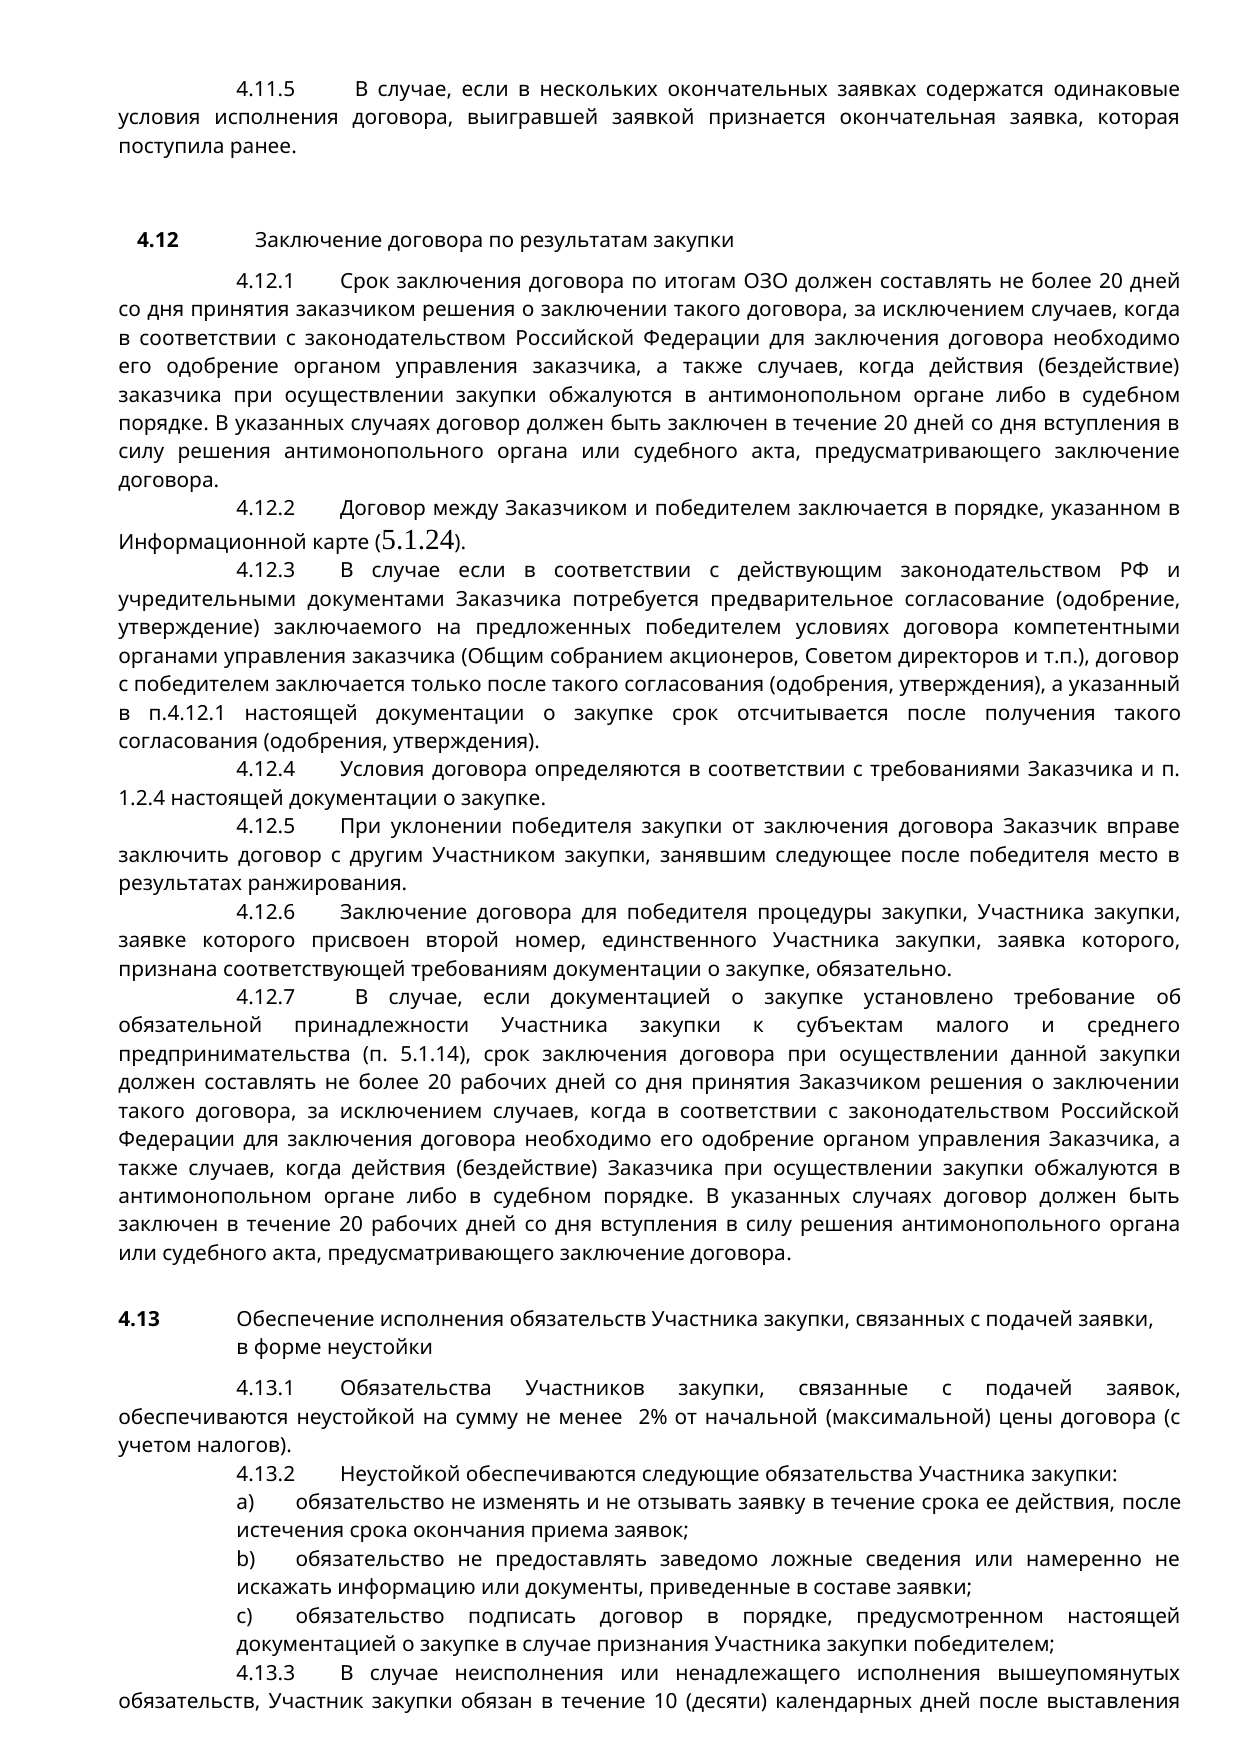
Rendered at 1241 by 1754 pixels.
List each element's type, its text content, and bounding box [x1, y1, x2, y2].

subtitle Заключение договора по результатам закупки [137, 225, 1181, 253]
list Неустойкой обеспечиваются следующие обязательства Участника закупки: [118, 1459, 1181, 1487]
list обязательство подписать договор в порядке, предусмотренном настоящей документацией о закупке в случае признания Участника закупки победителем; [236, 1601, 1181, 1658]
list Срок заключения договора по итогам ОЗО должен составлять не более 20 дней со дня принятия заказчиком решения о заключении такого договора, за исключением случаев, когда в соответствии с законодательством Российской Федерации для заключения договора необходимо его одобрение органом управления заказчика, а также случаев, когда действия (бездействие) заказчика при осуществлении закупки обжалуются в антимонопольном органе либо в судебном порядке. В указанных случаях договор должен быть заключен в течение 20 дней со дня вступления в силу решения антимонопольного органа или судебного акта, предусматривающего заключение договора. [118, 266, 1181, 493]
list В случае, если в нескольких окончательных заявках содержатся одинаковые условия исполнения договора, выигравшей заявкой признается окончательная заявка, которая поступила ранее. [118, 74, 1181, 159]
list Договор между Заказчиком и победителем заключается в порядке, указанном в Информационной карте (5.1.24). [118, 493, 1181, 556]
list При уклонении победителя закупки от заключения договора Заказчик вправе заключить договор с другим Участником закупки, занявшим следующее после победителя место в результатах ранжирования. [118, 811, 1181, 897]
list обязательство не предоставлять заведомо ложные сведения или намеренно не искажать информацию или документы, приведенные в составе заявки; [236, 1544, 1181, 1601]
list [118, 1658, 1181, 1714]
list Обязательства Участников закупки, связанные с подачей заявок, обеспечиваются неустойкой на сумму не менее 2% от начальной (максимальной) цены договора (с учетом налогов). [118, 1373, 1181, 1459]
list обязательство не изменять и не отзывать заявку в течение срока ее действия, после истечения срока окончания приема заявок; [236, 1487, 1181, 1544]
list В случае, если документацией о закупке установлено требование об обязательной принадлежности Участника закупки к субъектам малого и среднего предпринимательства (п. 5.1.14), срок заключения договора при осуществлении данной закупки должен составлять не более 20 рабочих дней со дня принятия Заказчиком решения о заключении такого договора, за исключением случаев, когда в соответствии с законодательством Российской Федерации для заключения договора необходимо его одобрение органом управления Заказчика, а также случаев, когда действия (бездействие) Заказчика при осуществлении закупки обжалуются в антимонопольном органе либо в судебном порядке. В указанных случаях договор должен быть заключен в течение 20 рабочих дней со дня вступления в силу решения антимонопольного органа или судебного акта, предусматривающего заключение договора. [118, 982, 1181, 1266]
list Условия договора определяются в соответствии с требованиями Заказчика и п. 1.2.4 настоящей документации о закупке. [118, 754, 1181, 811]
list Заключение договора для победителя процедуры закупки, Участника закупки, заявке которого присвоен второй номер, единственного Участника закупки, заявка которого, признана соответствующей требованиям документации о закупке, обязательно. [118, 897, 1181, 982]
subtitle Обеспечение исполнения обязательств Участника закупки, связанных с подачей заявки, в форме неустойки [118, 1304, 1181, 1361]
list В случае если в соответствии с действующим законодательством РФ и учредительными документами Заказчика потребуется предварительное согласование (одобрение, утверждение) заключаемого на предложенных победителем условиях договора компетентными органами управления заказчика (Общим собранием акционеров, Советом директоров и т.п.), договор с победителем заключается только после такого согласования (одобрения, утверждения), а указанный в п.4.12.1 настоящей документации о закупке срок отсчитывается после получения такого согласования (одобрения, утверждения). [118, 556, 1181, 754]
